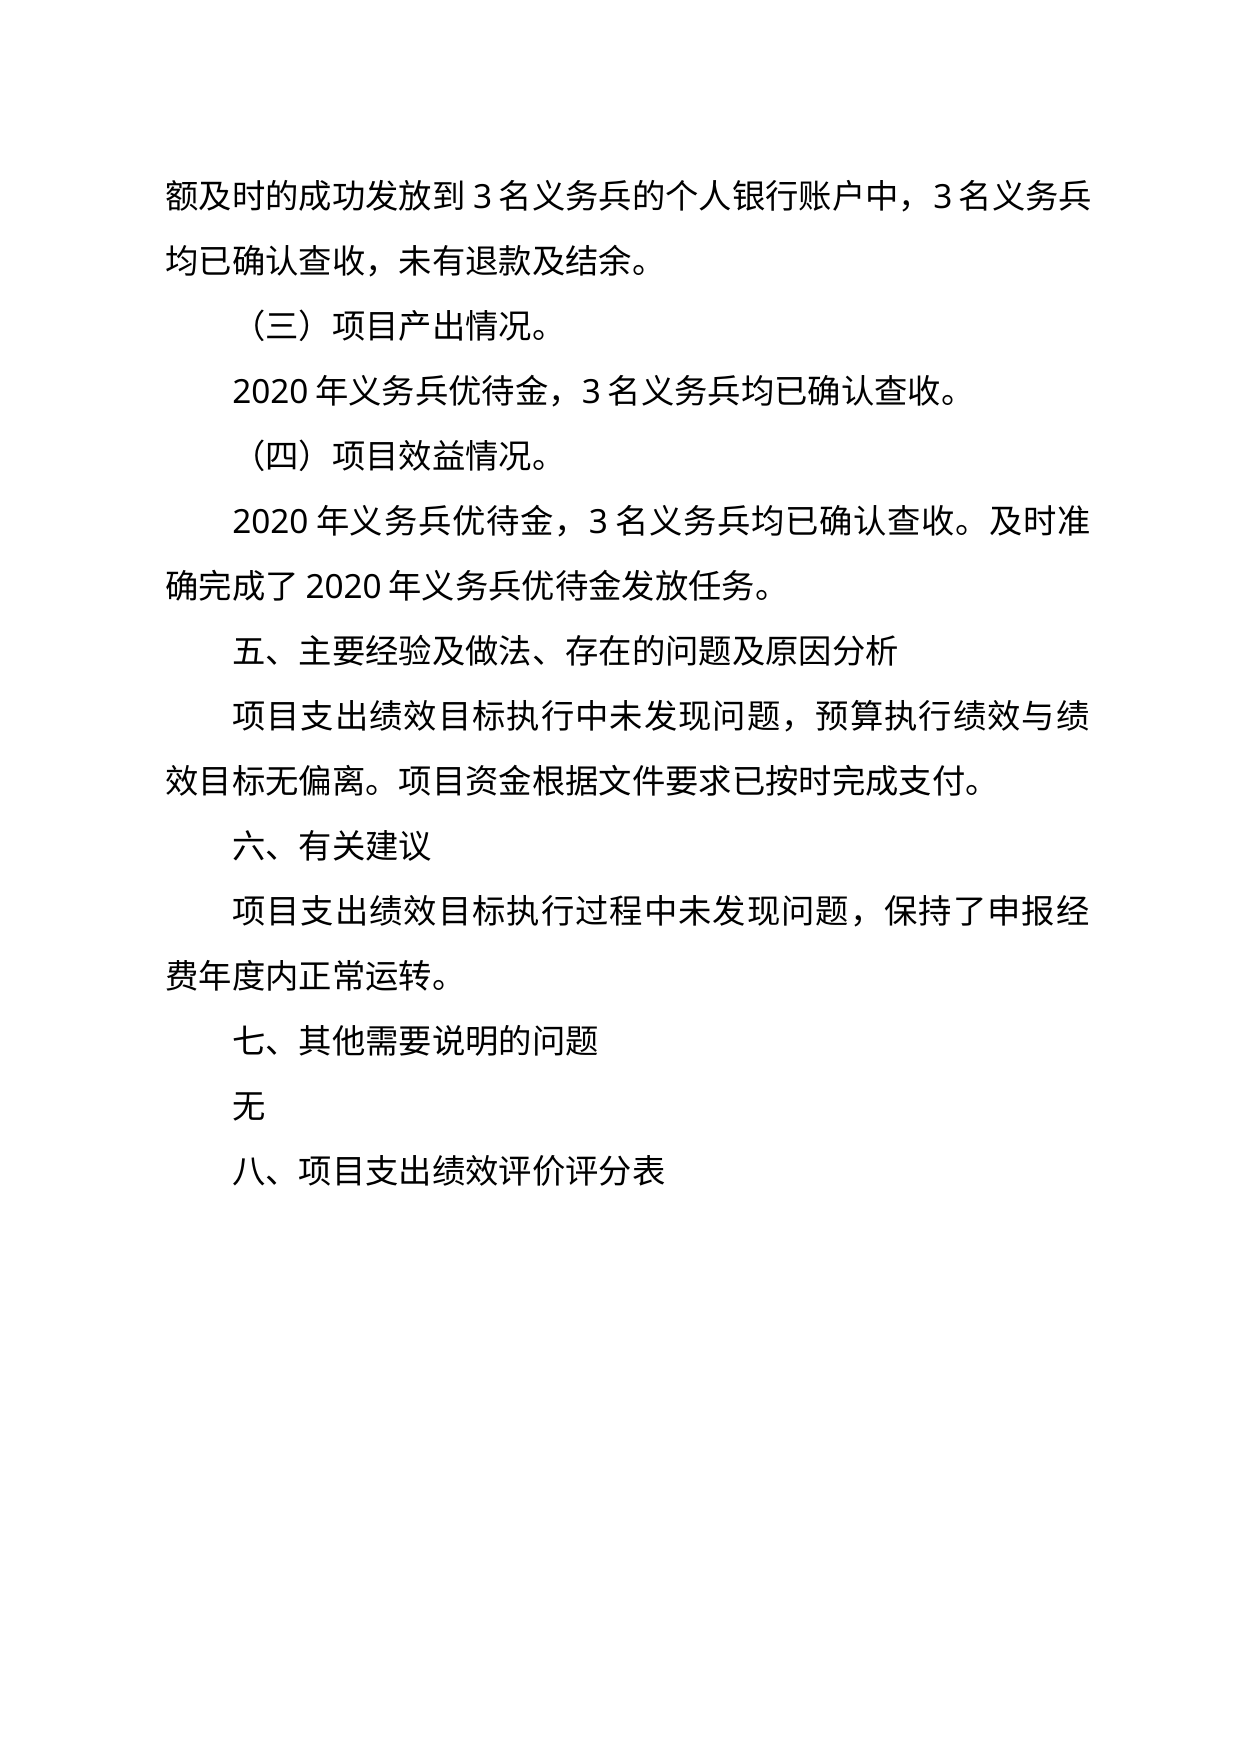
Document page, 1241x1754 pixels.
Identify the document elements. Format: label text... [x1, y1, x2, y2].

text 七、其他需要说明的问题 [165, 1007, 1092, 1072]
text （四）项目效益情况。 [165, 422, 1092, 487]
text 无 [165, 1072, 1092, 1137]
text 八、项目支出绩效评价评分表 [165, 1137, 1092, 1202]
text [165, 162, 1092, 292]
text 2020年义务兵优待金，3名义务兵均已确认查收。及时准确完成了2020年义务兵优待金发放任务。 [165, 487, 1092, 617]
text 五、主要经验及做法、存在的问题及原因分析 [165, 617, 1092, 682]
text 2020年义务兵优待金，3名义务兵均已确认查收。 [165, 357, 1092, 422]
text 六、有关建议 [165, 812, 1092, 877]
text 项目支出绩效目标执行过程中未发现问题，保持了申报经费年度内正常运转。 [165, 877, 1092, 1007]
text （三）项目产出情况。 [165, 292, 1092, 357]
text 项目支出绩效目标执行中未发现问题，预算执行绩效与绩效目标无偏离。项目资金根据文件要求已按时完成支付。 [165, 682, 1092, 812]
